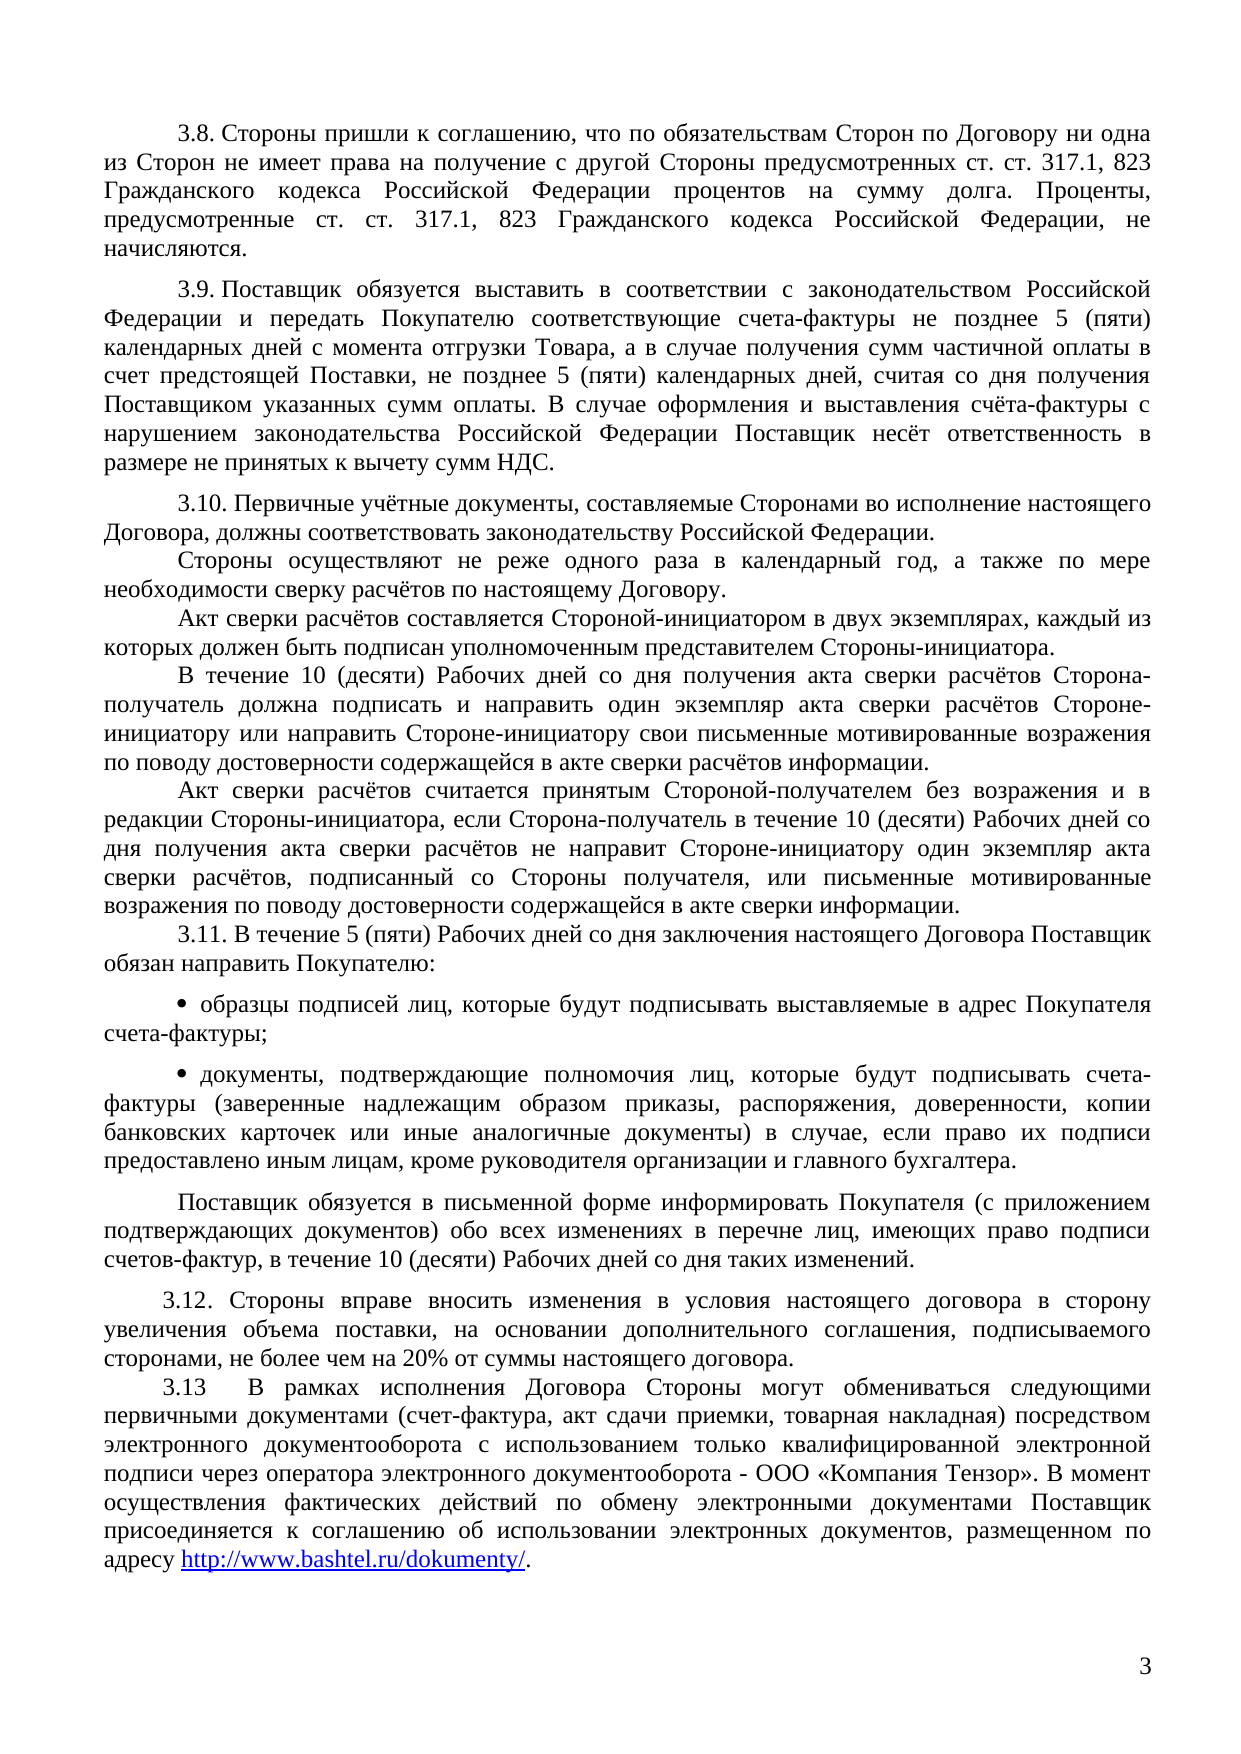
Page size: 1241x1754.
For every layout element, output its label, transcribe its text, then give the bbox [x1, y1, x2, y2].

text Акт сверки расчётов считается принятым Стороной-получателем без возражения и в редакции Стороны-инициатора, если Сторона-получатель в течение 10 (десяти) Рабочих дней со дня получения акта сверки расчётов не направит Стороне-инициатору один экземпляр акта сверки расчётов, подписанный со Стороны получателя, или письменные мотивированные возражения по поводу достоверности содержащейся в акте сверки информации. [103, 776, 1152, 919]
text Стороны осуществляют не реже одного раза в календарный год, а также по мере необходимости сверку расчётов по настоящему Договору. [103, 546, 1152, 603]
list образцы подписей лиц, которые будут подписывать выставляемые в адрес Покупателя счета-фактуры; [103, 989, 1152, 1047]
list Первичные учётные документы, составляемые Сторонами во исполнение настоящего Договора, должны соответствовать законодательству Российской Федерации. [103, 488, 1152, 546]
text В течение 10 (десяти) Рабочих дней со дня получения акта сверки расчётов Сторона-получатель должна подписать и направить один экземпляр акта сверки расчётов Стороне-инициатору или направить Стороне-инициатору свои письменные мотивированные возражения по поводу достоверности содержащейся в акте сверки расчётов информации. [103, 661, 1152, 776]
list В рамках исполнения Договора Стороны могут обмениваться следующими первичными документами (счет-фактура, акт сдачи приемки, товарная накладная) посредством электронного документооборота с использованием только квалифицированной электронной подписи через оператора электронного документооборота - ООО «Компания Тензор». В момент осуществления фактических действий по обмену электронными документами Поставщик присоединяется к соглашению об использовании электронных документов, размещенном по адресу http://www.bashtel.ru/dokumenty/. [103, 1372, 1152, 1573]
text Поставщик обязуется в письменной форме информировать Покупателя (с приложением подтверждающих документов) обо всех изменениях в перечне лиц, имеющих право подписи счетов-фактур, в течение 10 (десяти) Рабочих дней со дня таких изменений. [103, 1187, 1152, 1273]
list документы, подтверждающие полномочия лиц, которые будут подписывать счета-фактуры (заверенные надлежащим образом приказы, распоряжения, доверенности, копии банковских карточек или иные аналогичные документы) в случае, если право их подписи предоставлено иным лицам, кроме руководителя организации и главного бухгалтера. [103, 1059, 1152, 1174]
text Акт сверки расчётов составляется Стороной-инициатором в двух экземплярах, каждый из которых должен быть подписан уполномоченным представителем Стороны-инициатора. [103, 603, 1152, 661]
list Стороны пришли к соглашению, что по обязательствам Сторон по Договору ни одна из Сторон не имеет права на получение с другой Стороны предусмотренных ст. ст. 317.1, 823 Гражданского кодекса Российской Федерации процентов на сумму долга. Проценты, предусмотренные ст. ст. 317.1, 823 Гражданского кодекса Российской Федерации, не начисляются. [103, 118, 1152, 262]
list . Стороны вправе вносить изменения в условия настоящего договора в сторону увеличения объема поставки, на основании дополнительного соглашения, подписываемого сторонами, не более чем на 20% от суммы настоящего договора. [103, 1286, 1152, 1372]
list В течение 5 (пяти) Рабочих дней со дня заключения настоящего Договора Поставщик обязан направить Покупателю: [103, 919, 1152, 977]
list Поставщик обязуется выставить в соответствии с законодательством Российской Федерации и передать Покупателю соответствующие счета-фактуры не позднее 5 (пяти) календарных дней с момента отгрузки Товара, а в случае получения сумм частичной оплаты в счет предстоящей Поставки, не позднее 5 (пяти) календарных дней, считая со дня получения Поставщиком указанных сумм оплаты. В случае оформления и выставления счёта-фактуры с нарушением законодательства Российской Федерации Поставщик несёт ответственность в размере не принятых к вычету сумм НДС. [103, 274, 1152, 476]
